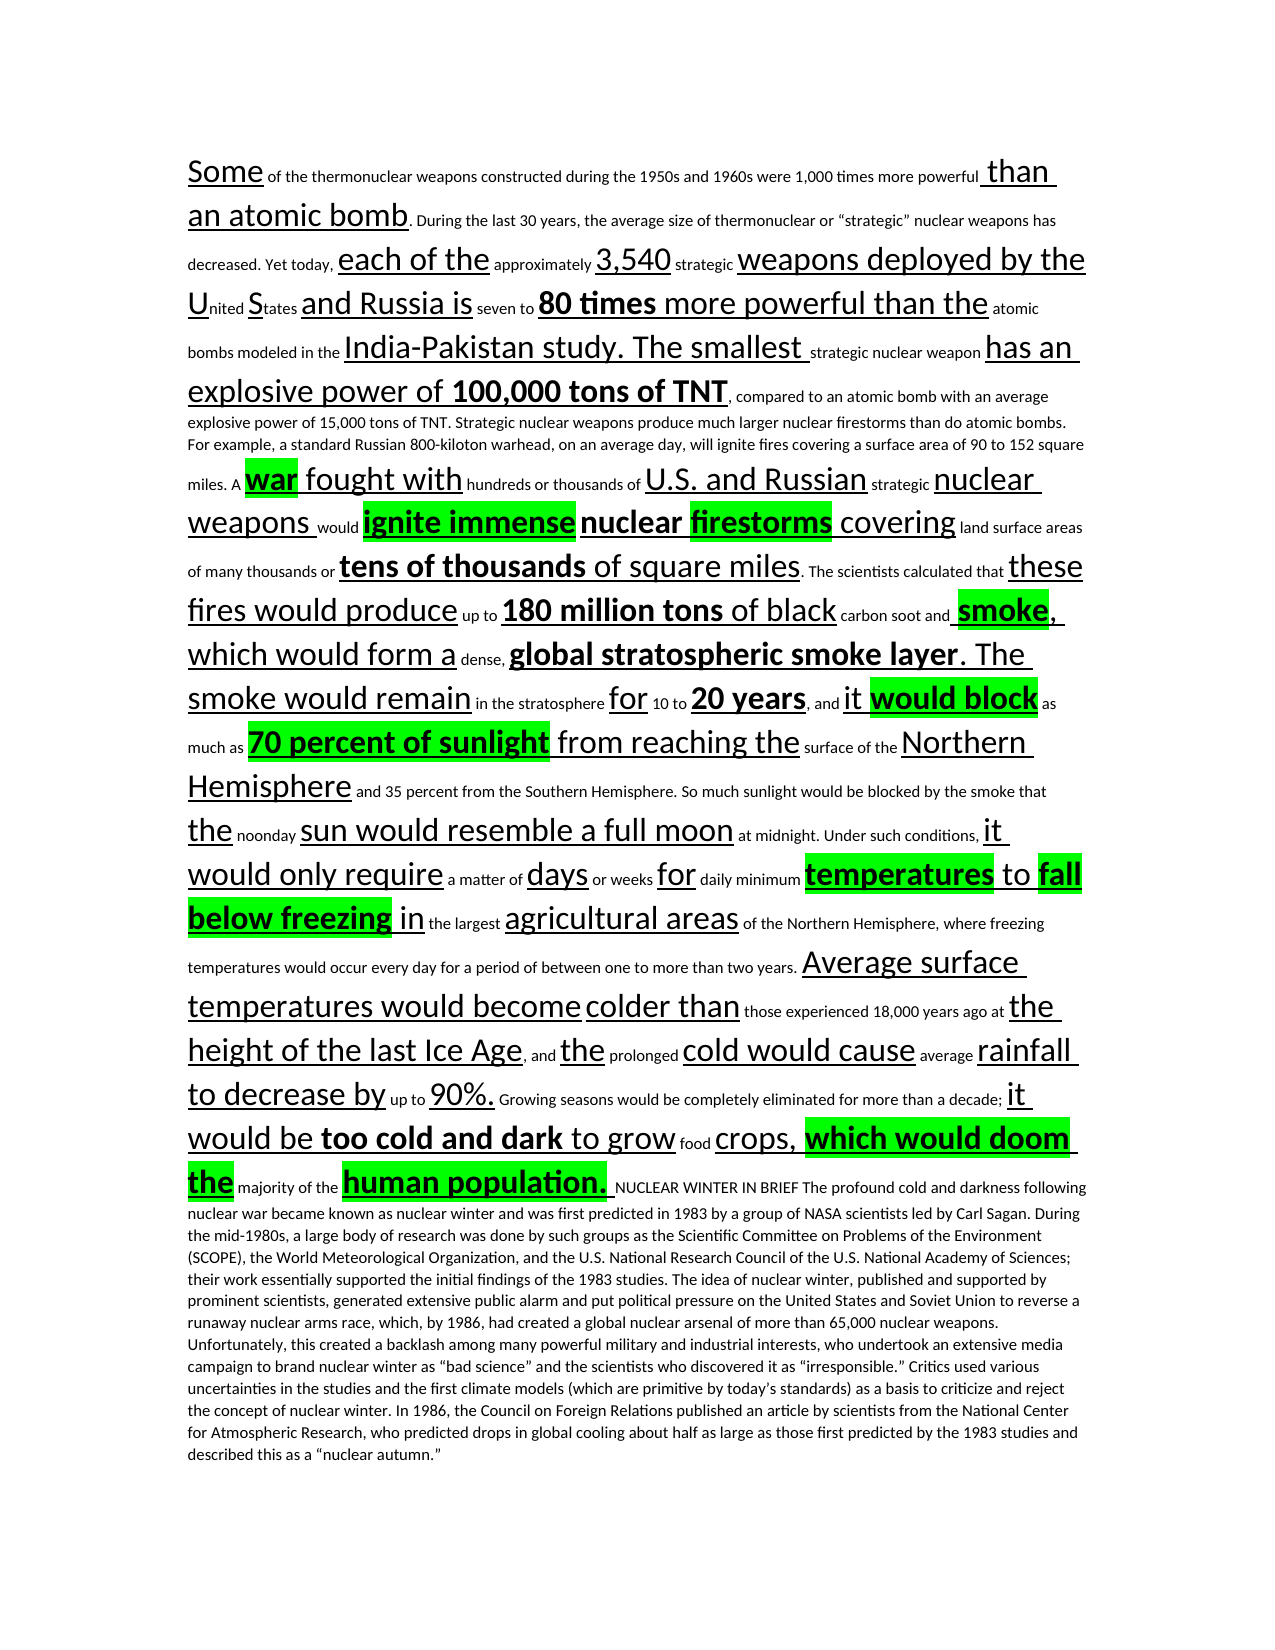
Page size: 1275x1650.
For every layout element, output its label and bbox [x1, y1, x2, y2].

text [187, 150, 1087, 1464]
